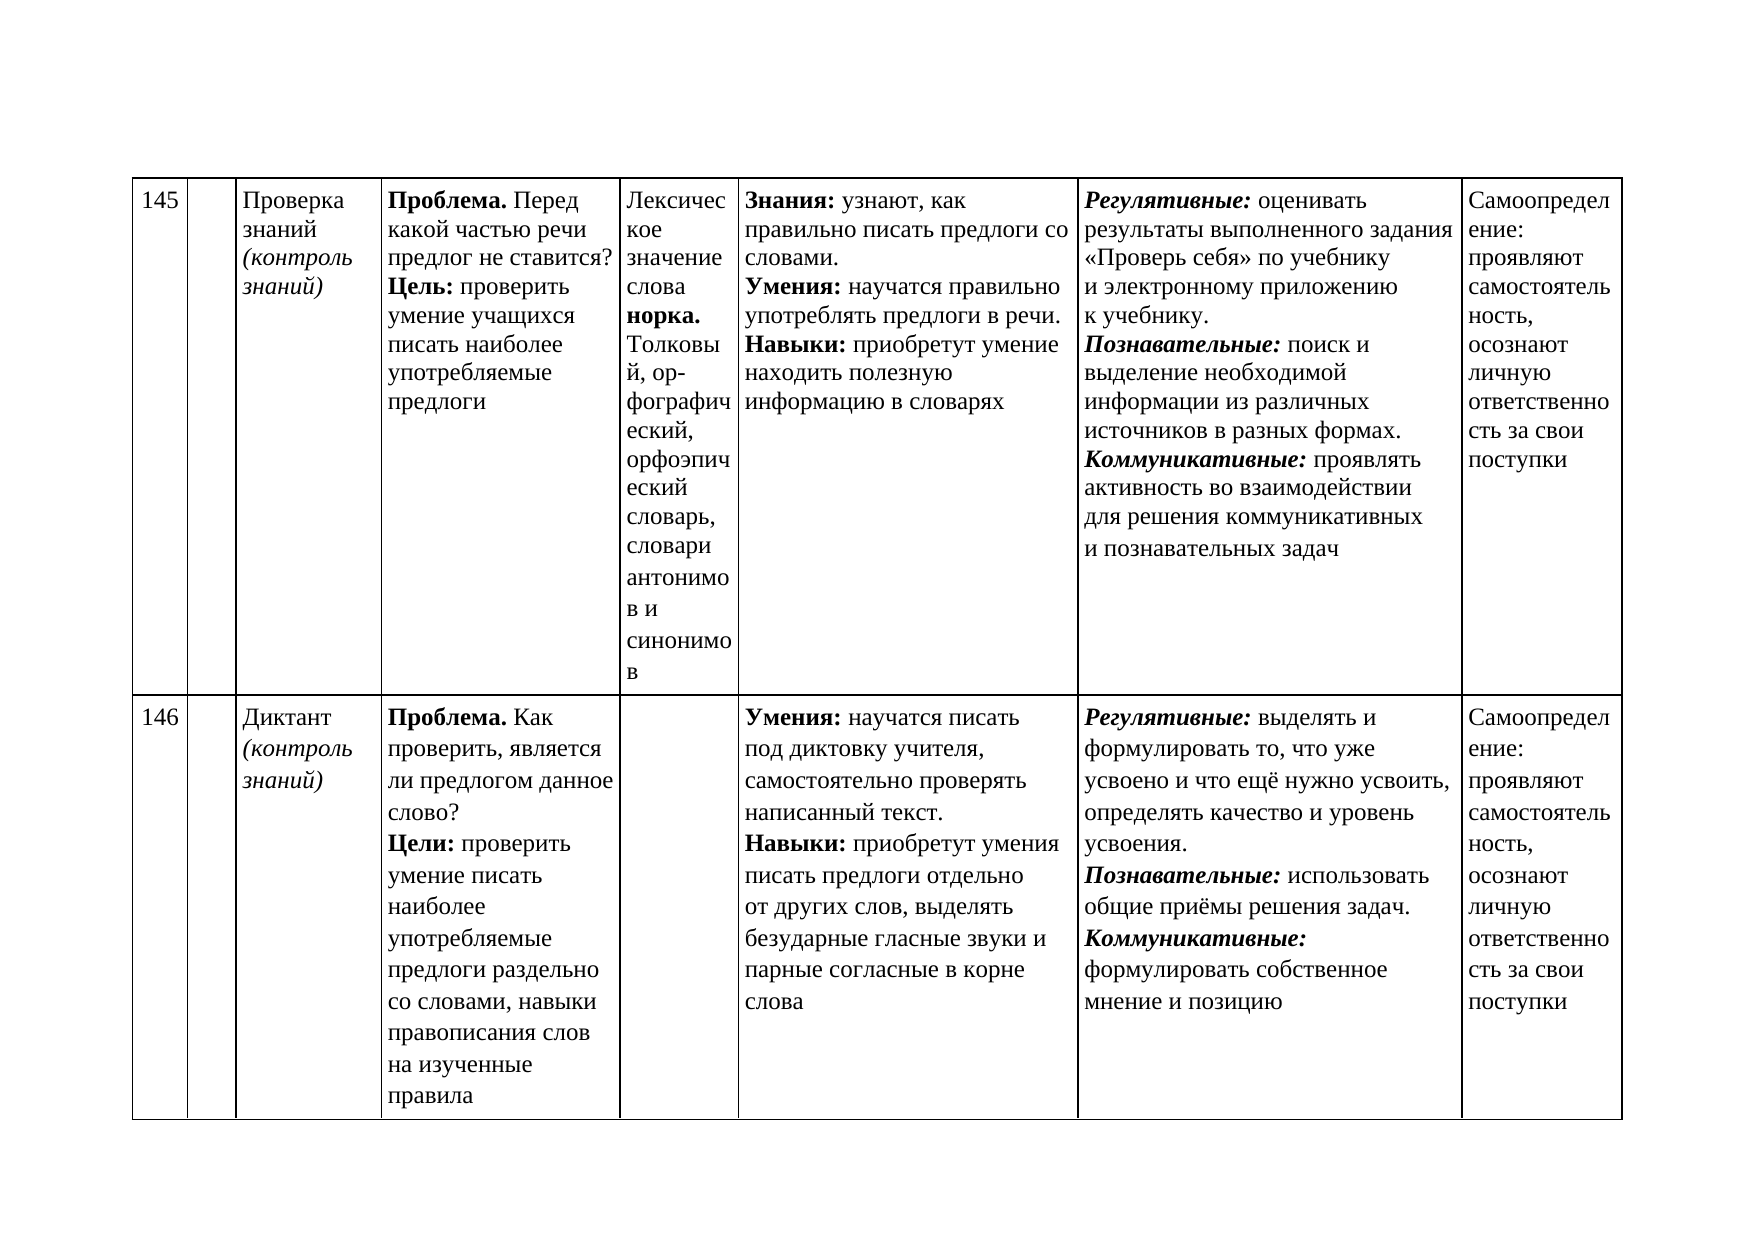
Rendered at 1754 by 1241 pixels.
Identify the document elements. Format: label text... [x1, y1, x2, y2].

table_cell Регулятивные: оценивать результаты выполненного задания «Проверь себя» по учебнику и электронному приложению к учебнику. Познавательные: поиск и выделение необходимой информации из различных источников в разных формах. Коммуникативные: проявлять активность во взаимодействии для решения коммуникативных и познавательных задач [1079, 179, 1461, 694]
table_cell Самоопределение: проявляют самостоятельность, осознают личную ответственность за свои поступки [1463, 179, 1621, 694]
table_cell Умения: научатся писать под диктовку учителя, самостоятельно проверять написанный текст. Навыки: приобретут умения писать предлоги отдельно от других слов, выделять безударные гласные звуки и парные согласные в корне слова [739, 696, 1077, 1118]
table_cell [188, 179, 235, 694]
table_cell 145 [133, 179, 187, 694]
table_cell Диктант (контроль знаний) [237, 696, 381, 1118]
table_cell [188, 696, 235, 1118]
table_cell Проблема. Как проверить, является ли предлогом данное слово? Цели: проверить умение писать наиболее употребляемые предлоги раздельно со словами, навыки правописания слов на изученные правила [382, 696, 619, 1118]
table_cell [621, 696, 738, 1118]
table_cell Знания: узнают, как правильно писать предлоги со словами. Умения: научатся правильно употреблять предлоги в речи. Навыки: приобретут умение находить полезную информацию в словарях [739, 179, 1077, 694]
table_cell Самоопределение: проявляют самостоятельность, осознают личную ответственность за свои поступки [1463, 696, 1621, 1118]
table_cell 146 [133, 696, 187, 1118]
table_cell Лексическое значение слова норка. Толковый, ор-фографический, орфоэпический словарь, словари антонимов и синонимов [621, 179, 738, 694]
table_cell Проверка знаний (контроль знаний) [237, 179, 381, 694]
table_cell Регулятивные: выделять и формулировать то, что уже усвоено и что ещё нужно усвоить, определять качество и уровень усвоения. Познавательные: использовать общие приёмы решения задач. Коммуникативные: формулировать собственное мнение и позицию [1079, 696, 1461, 1118]
table_cell Проблема. Перед какой частью речи предлог не ставится? Цель: проверить умение учащихся писать наиболее употребляемые предлоги [382, 179, 619, 694]
